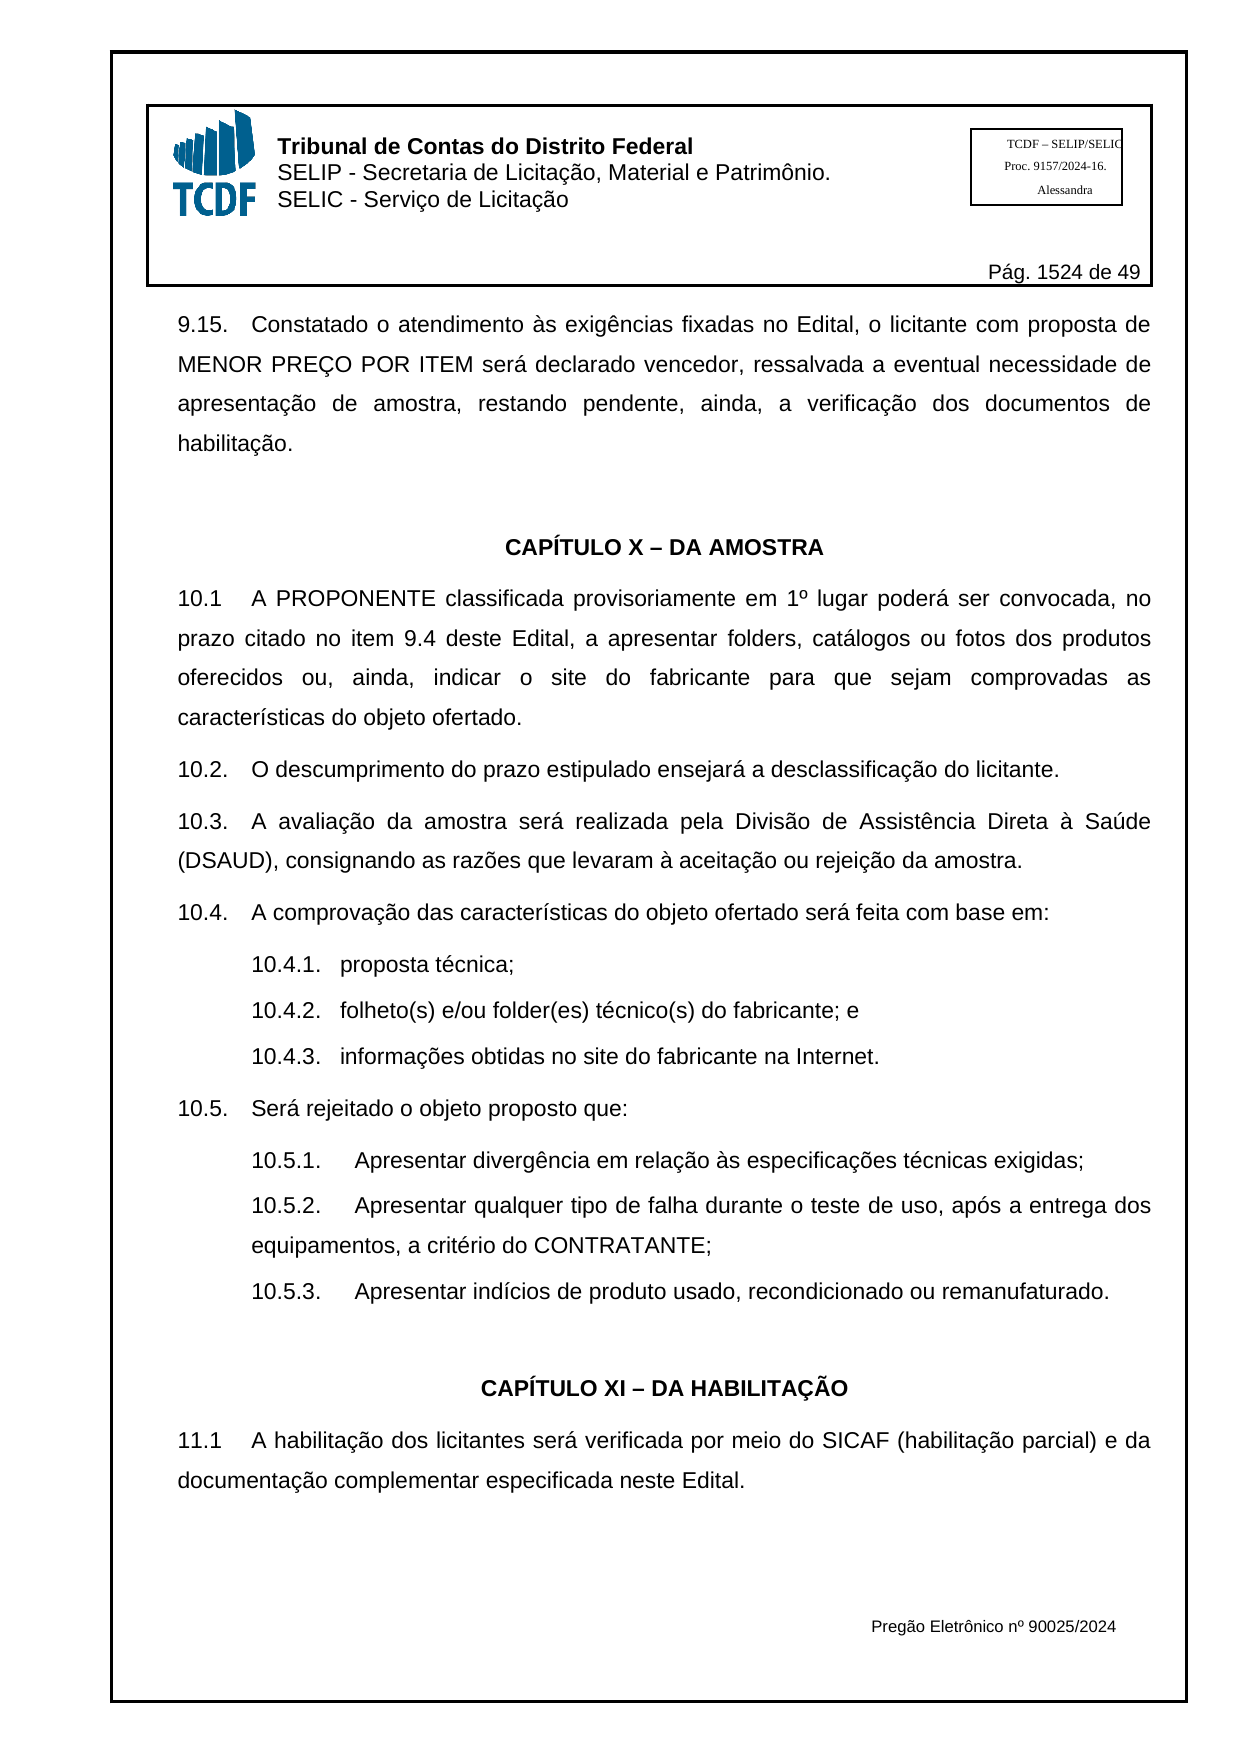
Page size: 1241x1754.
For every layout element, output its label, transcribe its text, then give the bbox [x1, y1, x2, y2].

picture [158, 107, 270, 218]
text CAPÍTULO X – DA AMOSTRA [177, 533, 1152, 560]
text 10.5.3. Apresentar indícios de produto usado, recondicionado ou remanufaturado. [251, 1278, 1152, 1304]
text 10.3. A avaliação da amostra será realizada pela Divisão de Assistência Direta à Saúde (DSAUD), consignando as razões que levaram à aceitação ou rejeição da amostra. [177, 808, 1152, 874]
text 10.5.2. Apresentar qualquer tipo de falha durante o teste de uso, após a entrega dos equipamentos, a critério do CONTRATANTE; [251, 1192, 1152, 1258]
list Será rejeitado o objeto proposto que: [177, 1095, 1152, 1121]
text 10.2. O descumprimento do prazo estipulado ensejará a desclassificação do licitante. [177, 756, 1152, 782]
text 11.1 A habilitação dos licitantes será verificada por meio do SICAF (habilitação parcial) e da documentação complementar especificada neste Edital. [177, 1427, 1152, 1493]
text 10.4.1. proposta técnica; [251, 951, 1152, 978]
text 9.15. Constatado o atendimento às exigências fixadas no Edital, o licitante com proposta de MENOR PREÇO POR ITEM será declarado vencedor, ressalvada a eventual necessidade de apresentação de amostra, restando pendente, ainda, a verificação dos documentos de habilitação. [177, 311, 1152, 456]
text 10.4.2. folheto(s) e/ou folder(es) técnico(s) do fabricante; e [251, 997, 1152, 1023]
text 10.4.3. informações obtidas no site do fabricante na Internet. [251, 1043, 1152, 1069]
list A comprovação das características do objeto ofertado será feita com base em: [177, 899, 1152, 926]
text 10.1 A PROPONENTE classificada provisoriamente em 1º lugar poderá ser convocada, no prazo citado no item 9.4 deste Edital, a apresentar folders, catálogos ou fotos dos produtos oferecidos ou, ainda, indicar o site do fabricante para que sejam comprovadas as características do objeto ofertado. [177, 585, 1152, 730]
text CAPÍTULO XI – DA HABILITAÇÃO [177, 1375, 1152, 1402]
text 10.5.1. Apresentar divergência em relação às especificações técnicas exigidas; [251, 1147, 1152, 1173]
